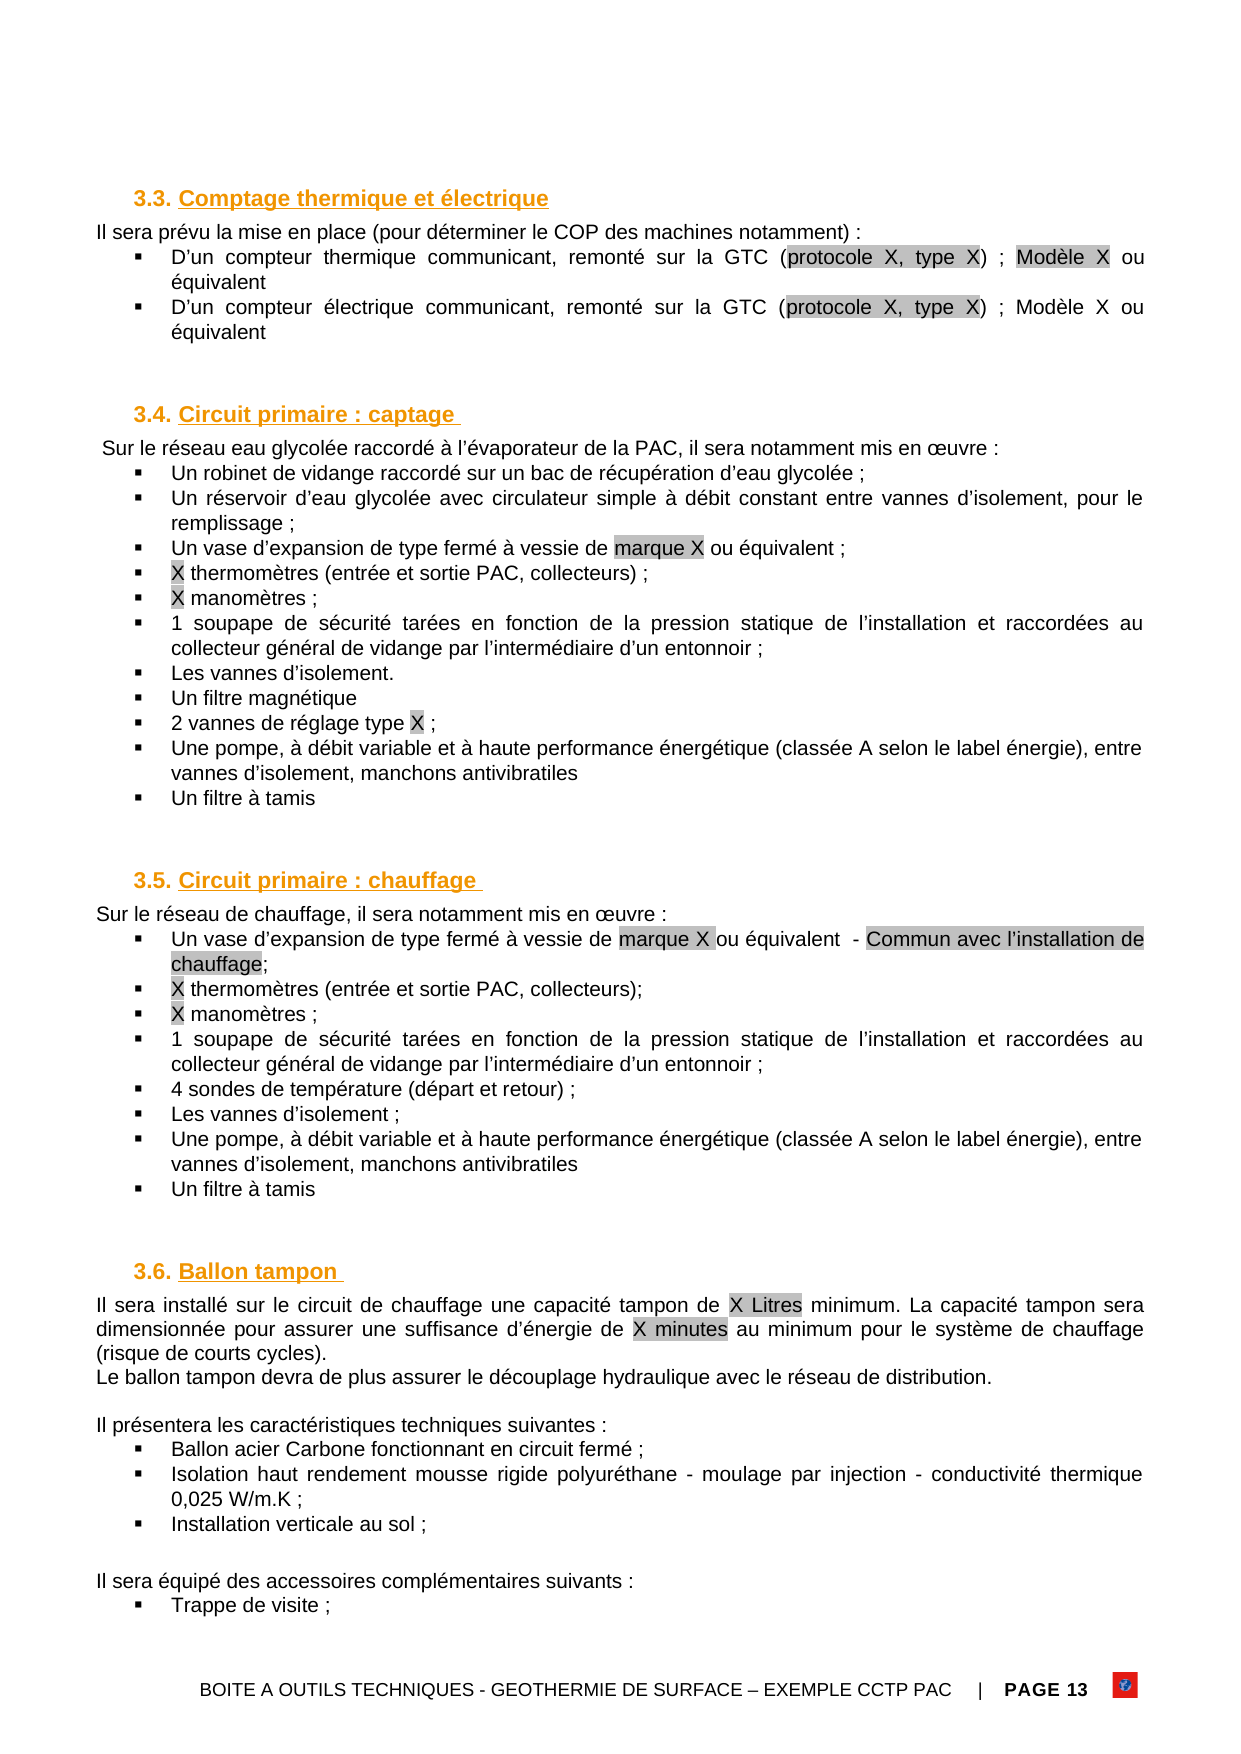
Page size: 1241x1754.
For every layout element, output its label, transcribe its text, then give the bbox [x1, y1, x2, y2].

list 1 soupape de sécurité tarées en fonction de la pression statique de l’installation et raccordées au collecteur général de vidange par l’intermédiaire d’un entonnoir ; [133, 1026, 1144, 1076]
list Une pompe, à débit variable et à haute performance énergétique (classée A selon le label énergie), entre vannes d’isolement, manchons antivibratiles [133, 1126, 1144, 1176]
text Il sera prévu la mise en place (pour déterminer le COP des machines notamment) : [96, 220, 1144, 244]
text Il présentera les caractéristiques techniques suivantes : [96, 1413, 1144, 1437]
text Le ballon tampon devra de plus assurer le découplage hydraulique avec le réseau de distribution. [96, 1365, 1144, 1389]
text Sur le réseau de chauffage, il sera notamment mis en œuvre : [96, 902, 1144, 926]
list Un vase d’expansion de type fermé à vessie de marque X ou équivalent - Commun avec l’installation de chauffage; [133, 926, 1144, 976]
picture [1112, 1672, 1138, 1698]
list Un réservoir d’eau glycolée avec circulateur simple à débit constant entre vannes d’isolement, pour le remplissage ; [133, 485, 1144, 535]
text Circuit primaire : chauffage [133, 867, 1144, 894]
text Circuit primaire : captage [133, 401, 1144, 428]
list 1 soupape de sécurité tarées en fonction de la pression statique de l’installation et raccordées au collecteur général de vidange par l’intermédiaire d’un entonnoir ; [133, 610, 1144, 660]
list Un filtre à tamis [133, 1176, 1144, 1201]
text Il sera installé sur le circuit de chauffage une capacité tampon de X Litres minimum. La capacité tampon sera dimensionnée pour assurer une suffisance d’énergie de X minutes au minimum pour le système de chauffage (risque de courts cycles). [96, 1293, 1144, 1365]
list Un robinet de vidange raccordé sur un bac de récupération d’eau glycolée ; [133, 460, 1144, 485]
text Sur le réseau eau glycolée raccordé à l’évaporateur de la PAC, il sera notamment mis en œuvre : [96, 436, 1144, 460]
list Un vase d’expansion de type fermé à vessie de marque X ou équivalent ; [133, 535, 1144, 560]
list Une pompe, à débit variable et à haute performance énergétique (classée A selon le label énergie), entre vannes d’isolement, manchons antivibratiles [133, 735, 1144, 785]
list X manomètres ; [133, 1001, 1144, 1026]
text Comptage thermique et électrique [133, 185, 1144, 212]
list D’un compteur électrique communicant, remonté sur la GTC (protocole X, type X) ; Modèle X ou équivalent [133, 294, 1144, 344]
list Les vannes d’isolement ; [133, 1101, 1144, 1126]
text Ballon tampon [133, 1258, 1144, 1284]
list Un filtre à tamis [133, 785, 1144, 810]
list 4 sondes de température (départ et retour) ; [133, 1076, 1144, 1101]
list Un filtre magnétique [133, 685, 1144, 710]
text Il sera équipé des accessoires complémentaires suivants : [96, 1569, 1144, 1593]
list 2 vannes de réglage type X ; [133, 710, 1144, 735]
list Installation verticale au sol ; [133, 1512, 1144, 1537]
list Les vannes d’isolement. [133, 660, 1144, 685]
list Trappe de visite ; [133, 1593, 1144, 1618]
list X manomètres ; [133, 585, 1144, 610]
list Ballon acier Carbone fonctionnant en circuit fermé ; [133, 1437, 1144, 1462]
list D’un compteur thermique communicant, remonté sur la GTC (protocole X, type X) ; Modèle X ou équivalent [133, 244, 1144, 294]
list X thermomètres (entrée et sortie PAC, collecteurs); [133, 976, 1144, 1001]
list Isolation haut rendement mousse rigide polyuréthane - moulage par injection - conductivité thermique 0,025 W/m.K ; [133, 1462, 1144, 1512]
list X thermomètres (entrée et sortie PAC, collecteurs) ; [133, 560, 1144, 585]
